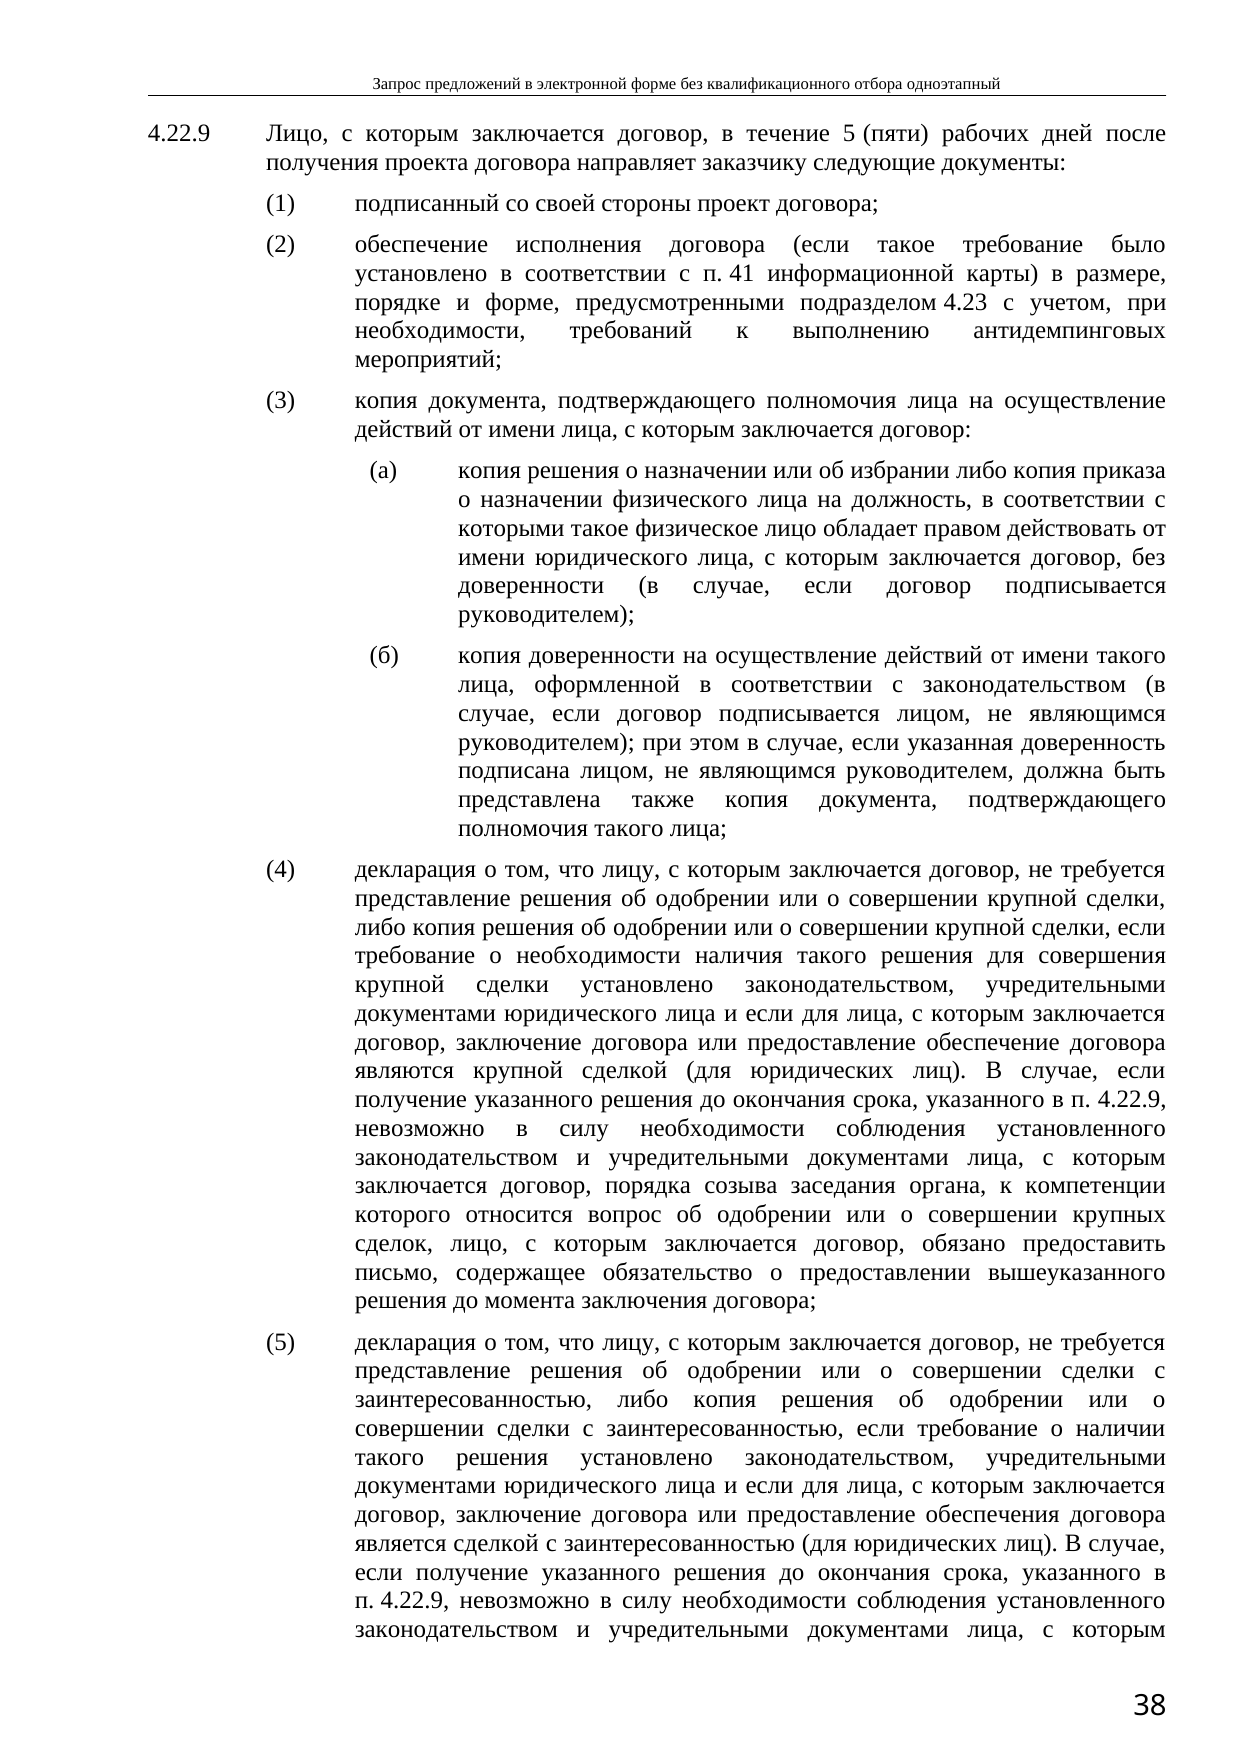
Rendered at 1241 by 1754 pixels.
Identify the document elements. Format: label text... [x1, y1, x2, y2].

text копия доверенности на осуществление действий от имени такого лица, оформленной в соответствии с законодательством (в случае, если договор подписывается лицом, не являющимся руководителем); при этом в случае, если указанная доверенность подписана лицом, не являющимся руководителем, должна быть представлена также копия документа, подтверждающего полномочия такого лица; [369, 641, 1166, 842]
text копия решения о назначении или об избрании либо копия приказа о назначении физического лица на должность, в соответствии с которыми такое физическое лицо обладает правом действовать от имени юридического лица, с которым заключается договор, без доверенности (в случае, если договор подписывается руководителем); [369, 456, 1166, 628]
text декларация о том, что лицу, с которым заключается договор, не требуется представление решения об одобрении или о совершении крупной сделки, либо копия решения об одобрении или о совершении крупной сделки, если требование о необходимости наличия такого решения для совершения крупной сделки установлено законодательством, учредительными документами юридического лица и если для лица, с которым заключается договор, заключение договора или предоставление обеспечение договора являются крупной сделкой (для юридических лиц). В случае, если получение указанного решения до окончания срока, указанного в п. 4.22.9, невозможно в силу необходимости соблюдения установленного законодательством и учредительными документами лица, с которым заключается договор, порядка созыва заседания органа, к компетенции которого относится вопрос об одобрении или о совершении крупных сделок, лицо, с которым заключается договор, обязано предоставить письмо, содержащее обязательство о предоставлении вышеуказанного решения до момента заключения договора; [266, 854, 1166, 1314]
text подписанный со своей стороны проект договора; [266, 188, 1166, 217]
text обеспечение исполнения договора (если такое требование было установлено в соответствии с п. 35 информационной карты) в размере, порядке и форме, предусмотренными подразделом 4.23 с учетом, при необходимости, требований к выполнению антидемпинговых мероприятий; [266, 229, 1166, 373]
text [266, 1327, 1166, 1643]
text копия документа, подтверждающего полномочия лица на осуществление действий от имени лица, с которым заключается договор: [266, 386, 1166, 443]
text Лицо, с которым заключается договор, в течение 5 (пяти) рабочих дней после получения проекта договора направляет заказчику следующие документы: [148, 118, 1166, 176]
